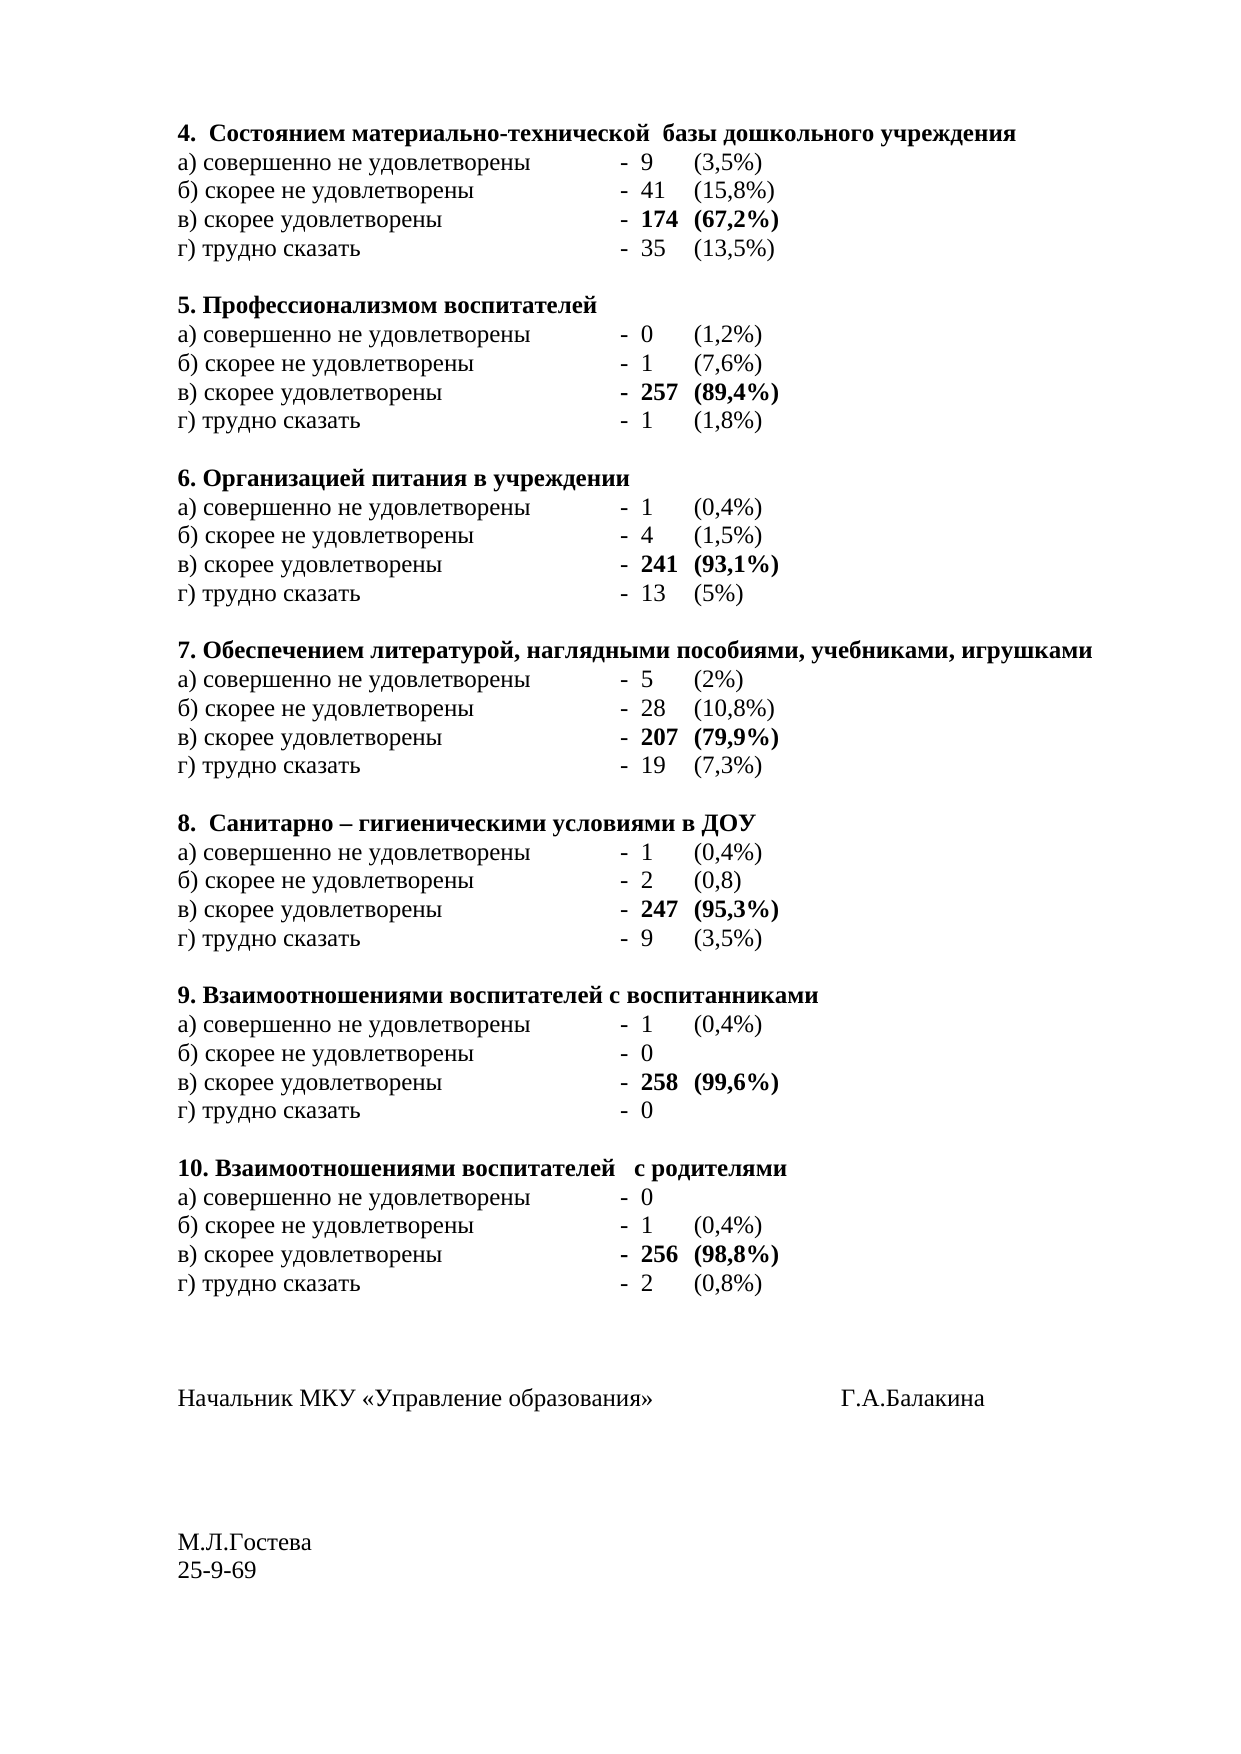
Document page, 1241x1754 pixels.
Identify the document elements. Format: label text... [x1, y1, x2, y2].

text б) скорее не удовлетворены - 4 (1,5%) [177, 521, 1152, 549]
text г) трудно сказать - 13 (5%) [177, 578, 1152, 607]
text г) трудно сказать - 35 (13,5%) [177, 233, 1152, 262]
text а) совершенно не удовлетворены - 0 [177, 1182, 1152, 1211]
text 6. Организацией питания в учреждении [177, 463, 1152, 492]
text г) трудно сказать - 2 (0,8%) [177, 1268, 1152, 1297]
text б) скорее не удовлетворены - 1 (7,6%) [177, 348, 1152, 377]
text а) совершенно не удовлетворены - 5 (2%) [177, 664, 1152, 693]
text б) скорее не удовлетворены - 2 (0,8) [177, 866, 1152, 894]
text г) трудно сказать - 19 (7,3%) [177, 751, 1152, 779]
text 5. Профессионализмом воспитателей [177, 291, 1152, 319]
text 10. Взаимоотношениями воспитателей с родителями [177, 1153, 1152, 1182]
text б) скорее не удовлетворены - 28 (10,8%) [177, 693, 1152, 722]
text в) скорее удовлетворены - 241 (93,1%) [177, 549, 1152, 578]
text 25-9-69 [177, 1556, 1152, 1584]
text 4. Состоянием материально-технической базы дошкольного учреждения [177, 118, 1152, 147]
text Начальник МКУ «Управление образования» Г.А.Балакина [177, 1383, 1152, 1412]
text в) скорее удовлетворены - 247 (95,3%) [177, 894, 1152, 923]
text б) скорее не удовлетворены - 1 (0,4%) [177, 1211, 1152, 1239]
text а) совершенно не удовлетворены - 1 (0,4%) [177, 1009, 1152, 1038]
text г) трудно сказать - 0 [177, 1096, 1152, 1124]
text 9. Взаимоотношениями воспитателей с воспитанниками [177, 981, 1152, 1009]
text б) скорее не удовлетворены - 41 (15,8%) [177, 176, 1152, 204]
text в) скорее удовлетворены - 258 (99,6%) [177, 1067, 1152, 1096]
text 7. Обеспечением литературой, наглядными пособиями, учебниками, игрушками [177, 636, 1152, 664]
text в) скорее удовлетворены - 257 (89,4%) [177, 377, 1152, 406]
text в) скорее удовлетворены - 256 (98,8%) [177, 1239, 1152, 1268]
text в) скорее удовлетворены - 207 (79,9%) [177, 722, 1152, 751]
text г) трудно сказать - 9 (3,5%) [177, 923, 1152, 952]
text 8. Санитарно – гигиеническими условиями в ДОУ [177, 808, 1152, 837]
text а) совершенно не удовлетворены - 1 (0,4%) [177, 492, 1152, 521]
text г) трудно сказать - 1 (1,8%) [177, 406, 1152, 434]
text а) совершенно не удовлетворены - 9 (3,5%) [177, 147, 1152, 176]
text а) совершенно не удовлетворены - 1 (0,4%) [177, 837, 1152, 866]
text б) скорее не удовлетворены - 0 [177, 1038, 1152, 1067]
text в) скорее удовлетворены - 174 (67,2%) [177, 204, 1152, 233]
text а) совершенно не удовлетворены - 0 (1,2%) [177, 319, 1152, 348]
text М.Л.Гостева [177, 1527, 1152, 1556]
